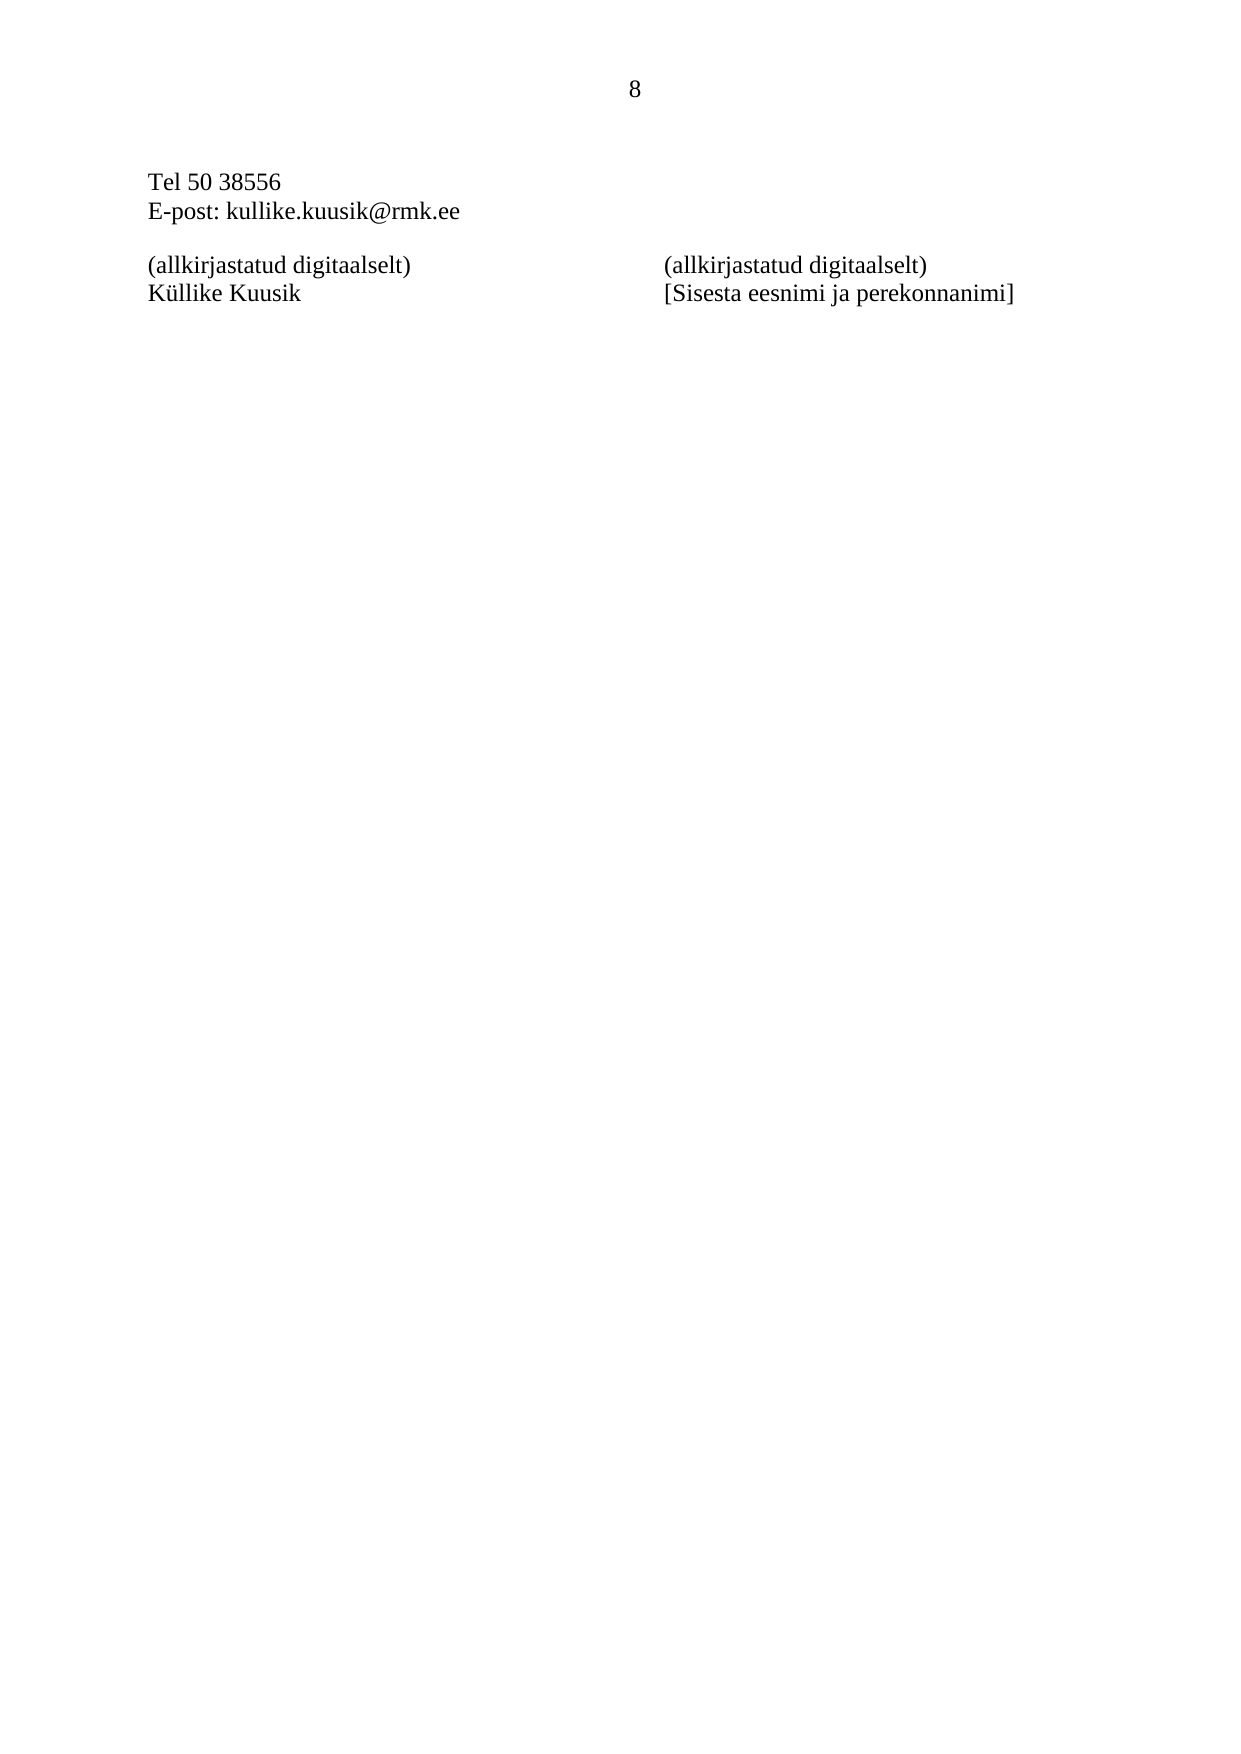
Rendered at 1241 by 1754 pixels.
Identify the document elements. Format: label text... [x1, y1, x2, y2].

text E-post: kullike.kuusik@rmk.ee [148, 196, 1122, 225]
text Tel 50 38556 [148, 167, 1122, 196]
text (allkirjastatud digitaalselt) (allkirjastatud digitaalselt) [148, 253, 1122, 278]
text Küllike Kuusik [148, 278, 1122, 307]
